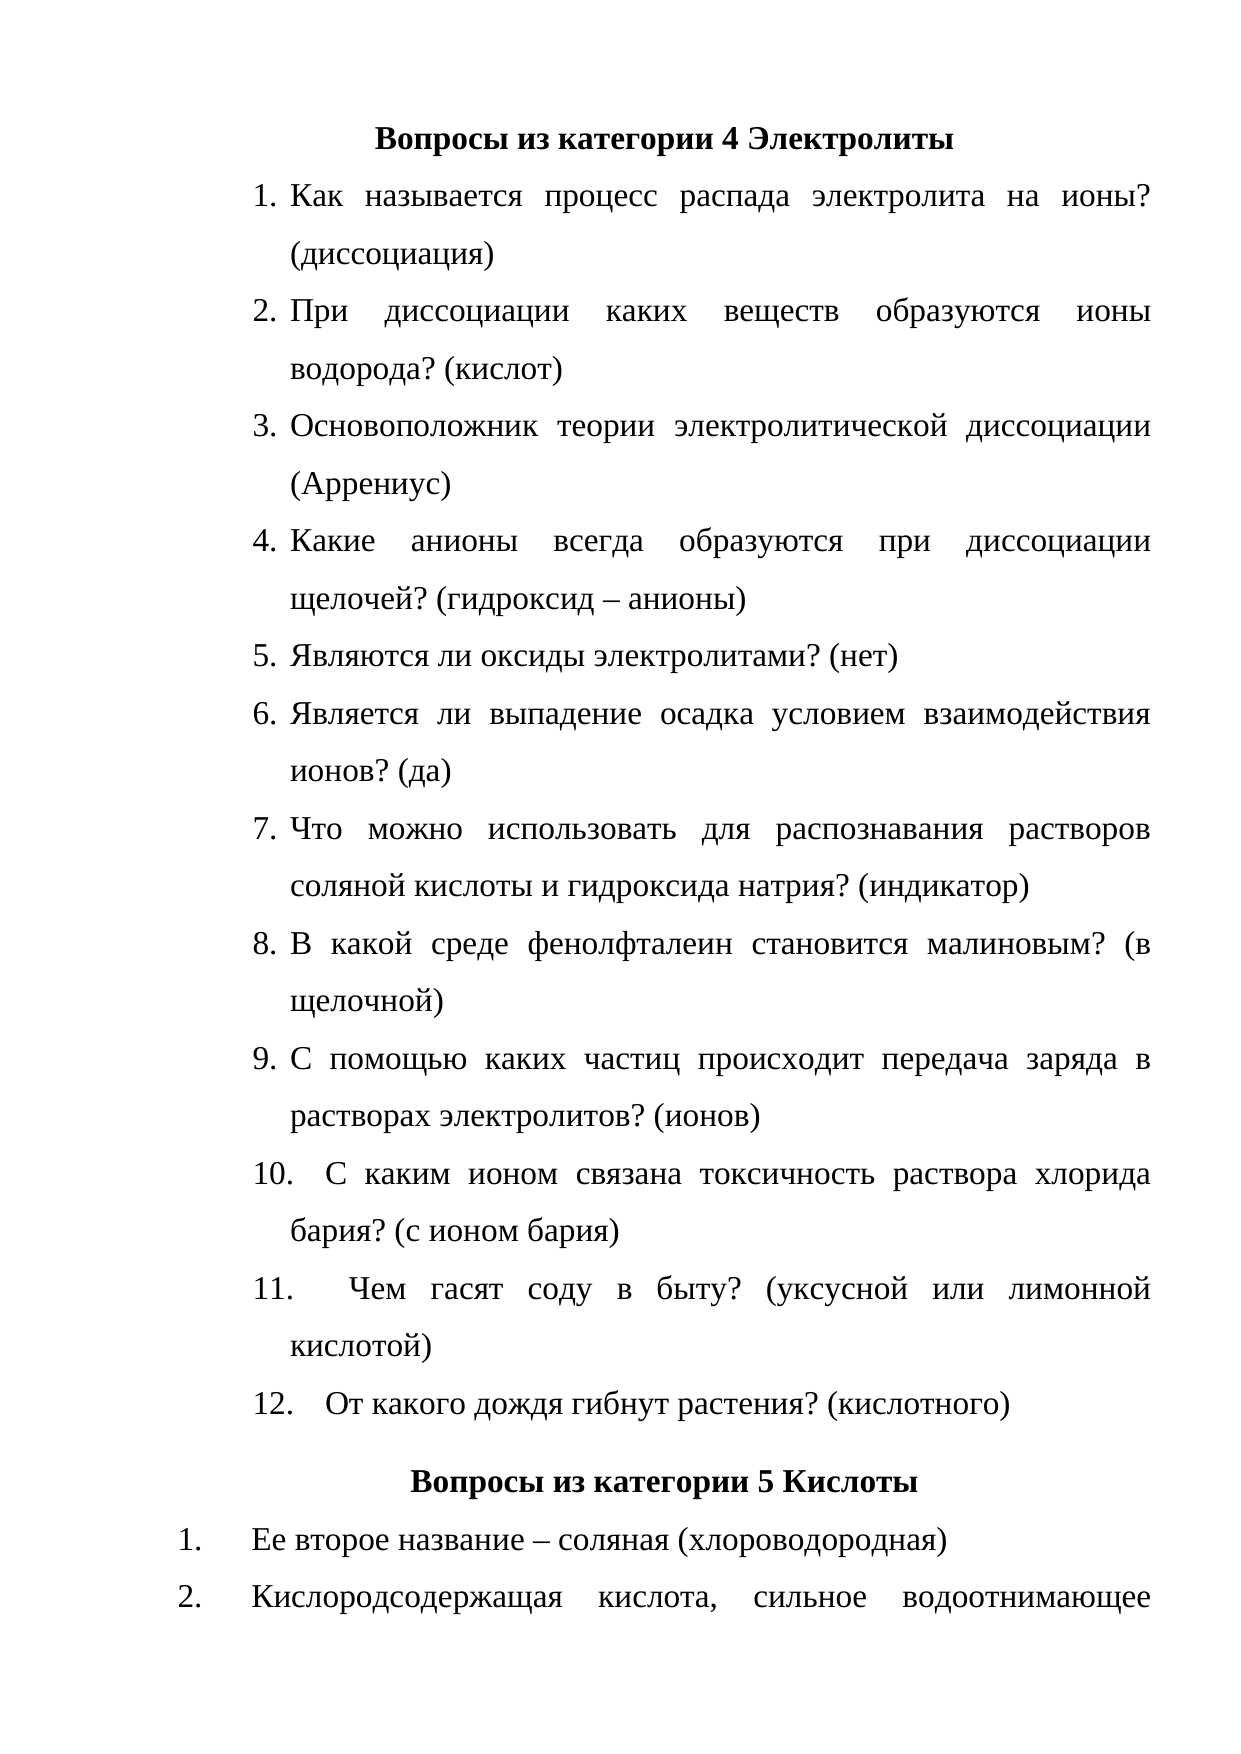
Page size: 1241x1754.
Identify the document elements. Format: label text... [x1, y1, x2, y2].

list С каким ионом связана токсичность раствора хлорида бария? (с ионом бария) [252, 1153, 1152, 1249]
list При диссоциации каких веществ образуются ионы водорода? (кислот) [252, 291, 1152, 386]
list С помощью каких частиц происходит передача заряда в растворах электролитов? (ионов) [252, 1038, 1152, 1134]
list Как называется процесс распада электролита на ионы? (диссоциация) [252, 176, 1152, 271]
list От какого дождя гибнут растения? (кислотного) [252, 1383, 1152, 1421]
text Вопросы из категории 4 Электролиты [177, 118, 1152, 156]
list Основоположник теории электролитической диссоциации (Аррениус) [252, 406, 1152, 501]
list Какие анионы всегда образуются при диссоциации щелочей? (гидроксид – анионы) [252, 521, 1152, 616]
list Является ли выпадение осадка условием взаимодействия ионов? (да) [252, 693, 1152, 789]
list Что можно использовать для распознавания растворов соляной кислоты и гидроксида натрия? (индикатор) [252, 808, 1152, 904]
text Вопросы из категории 5 Кислоты [177, 1461, 1152, 1500]
list Чем гасят соду в быту? (уксусной или лимонной кислотой) [252, 1268, 1152, 1364]
text 1. Ее второе название – соляная (хлороводородная) [177, 1519, 1152, 1557]
list В какой среде фенолфталеин становится малиновым? (в щелочной) [252, 923, 1152, 1019]
list Являются ли оксиды электролитами? (нет) [252, 636, 1152, 674]
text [177, 1576, 1152, 1615]
